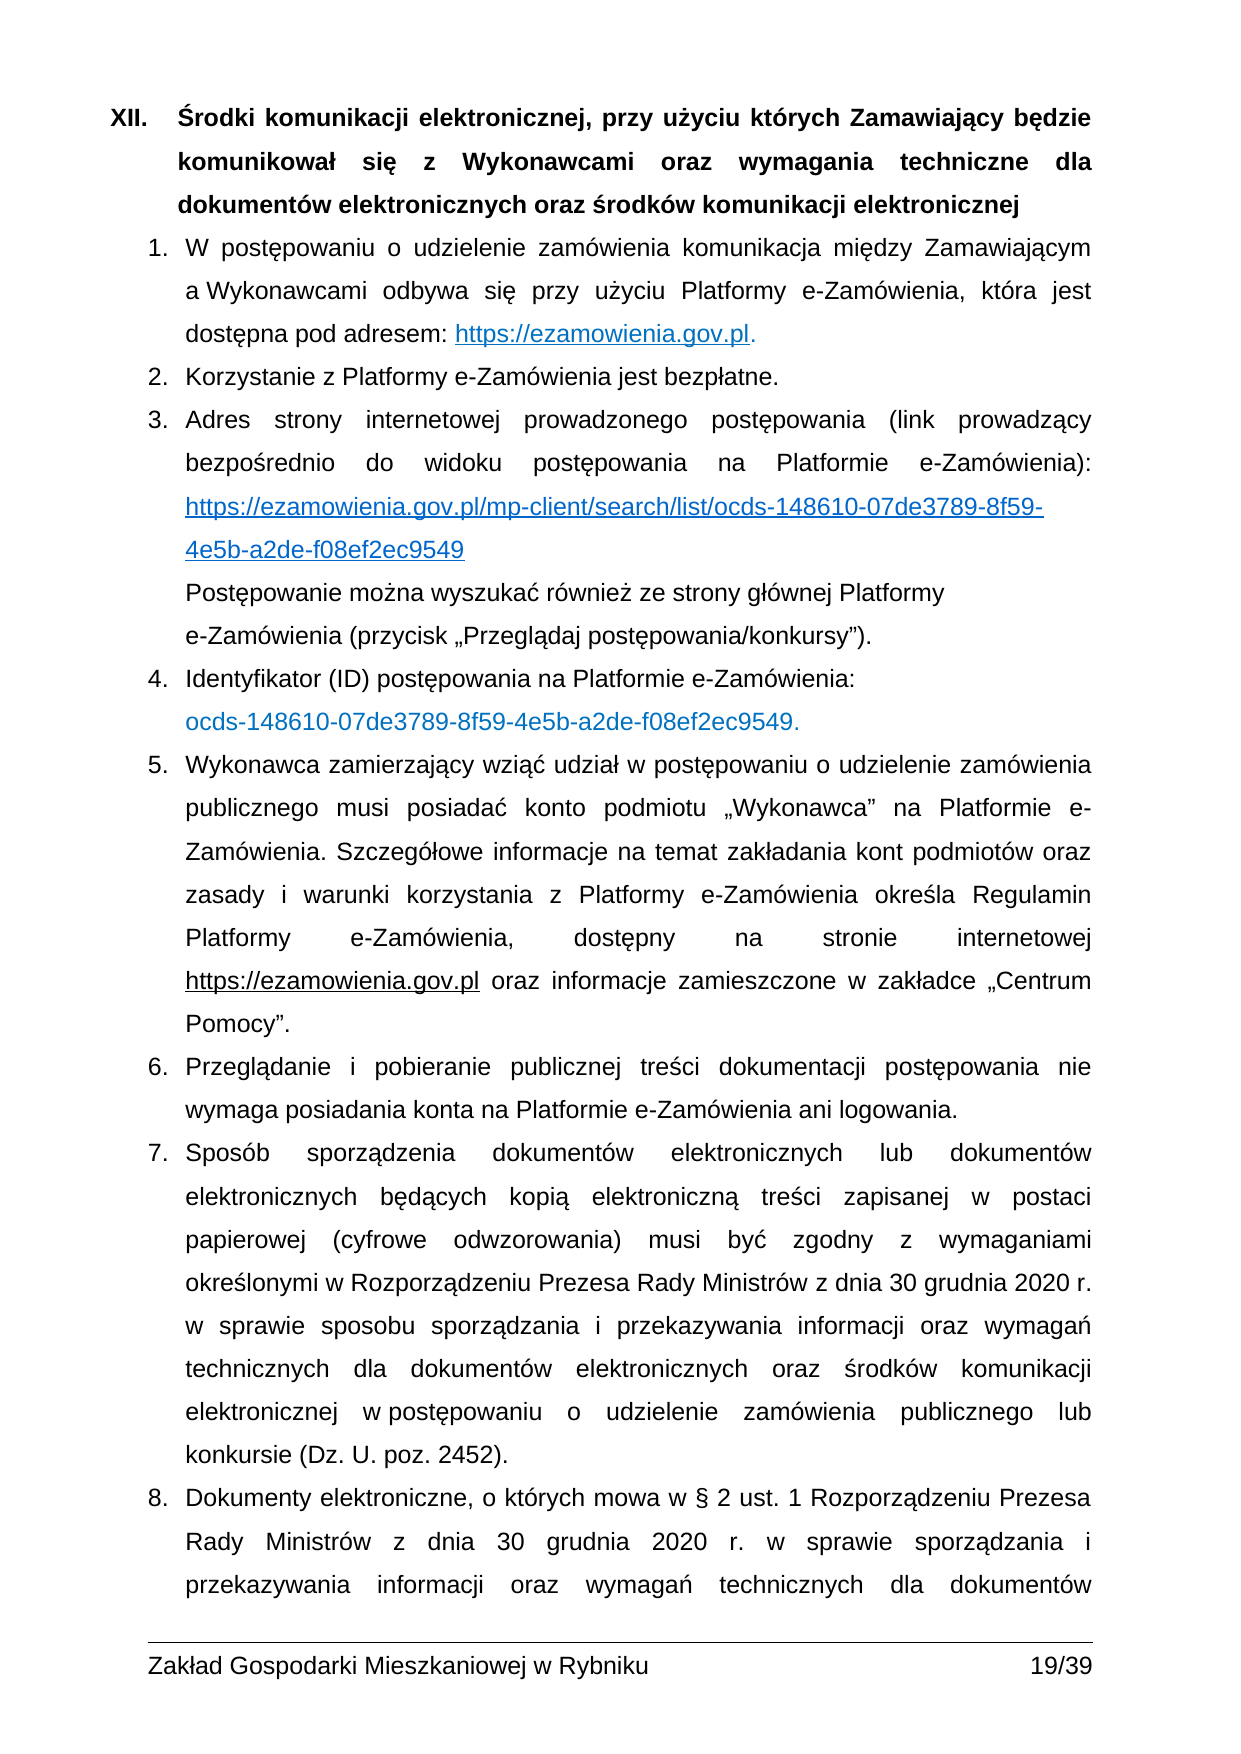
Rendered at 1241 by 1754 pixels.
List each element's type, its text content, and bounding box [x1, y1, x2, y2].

subtitle Środki komunikacji elektronicznej, przy użyciu których Zamawiający będzie komunikował się z Wykonawcami oraz wymagania techniczne dla dokumentów elektronicznych oraz środków komunikacji elektronicznej [148, 103, 1093, 218]
list Sposób sporządzenia dokumentów elektronicznych lub dokumentów elektronicznych będących kopią elektroniczną treści zapisanej w postaci papierowej (cyfrowe odwzorowania) musi być zgodny z wymaganiami określonymi w Rozporządzeniu Prezesa Rady Ministrów z dnia 30 grudnia 2020 r. w sprawie sposobu sporządzania i przekazywania informacji oraz wymagań technicznych dla dokumentów elektronicznych oraz środków komunikacji elektronicznej w postępowaniu o udzielenie zamówienia publicznego lub konkursie (Dz. U. poz. 2452). [148, 1138, 1093, 1469]
list Postępowanie można wyszukać również ze strony głównej Platformy [185, 578, 1093, 607]
list Adres strony internetowej prowadzonego postępowania (link prowadzący bezpośrednio do widoku postępowania na Platformie e-Zamówienia): https://ezamowienia.gov.pl/mp-client/search/list/ocds-148610-07de3789-8f59-4e5b-a2de-f08ef2ec9549 [148, 405, 1093, 563]
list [148, 1483, 1093, 1598]
list Identyfikator (ID) postępowania na Platformie e-Zamówienia: [148, 664, 1093, 693]
list Korzystanie z Platformy e-Zamówienia jest bezpłatne. [148, 362, 1093, 391]
text ocds-148610-07de3789-8f59-4e5b-a2de-f08ef2ec9549. [185, 707, 1093, 736]
list Wykonawca zamierzający wziąć udział w postępowaniu o udzielenie zamówienia publicznego musi posiadać konto podmiotu „Wykonawca” na Platformie e-Zamówienia. Szczegółowe informacje na temat zakładania kont podmiotów oraz zasady i warunki korzystania z Platformy e-Zamówienia określa Regulamin Platformy e-Zamówienia, dostępny na stronie internetowej https://ezamowienia.gov.pl oraz informacje zamieszczone w zakładce „Centrum Pomocy”. [148, 750, 1093, 1038]
list W postępowaniu o udzielenie zamówienia komunikacja między Zamawiającym a Wykonawcami odbywa się przy użyciu Platformy e-Zamówienia, która jest dostępna pod adresem: https://ezamowienia.gov.pl. [148, 233, 1093, 348]
list Przeglądanie i pobieranie publicznej treści dokumentacji postępowania nie wymaga posiadania konta na Platformie e-Zamówienia ani logowania. [148, 1052, 1093, 1124]
list e-Zamówienia (przycisk „Przeglądaj postępowania/konkursy”). [185, 621, 1093, 650]
